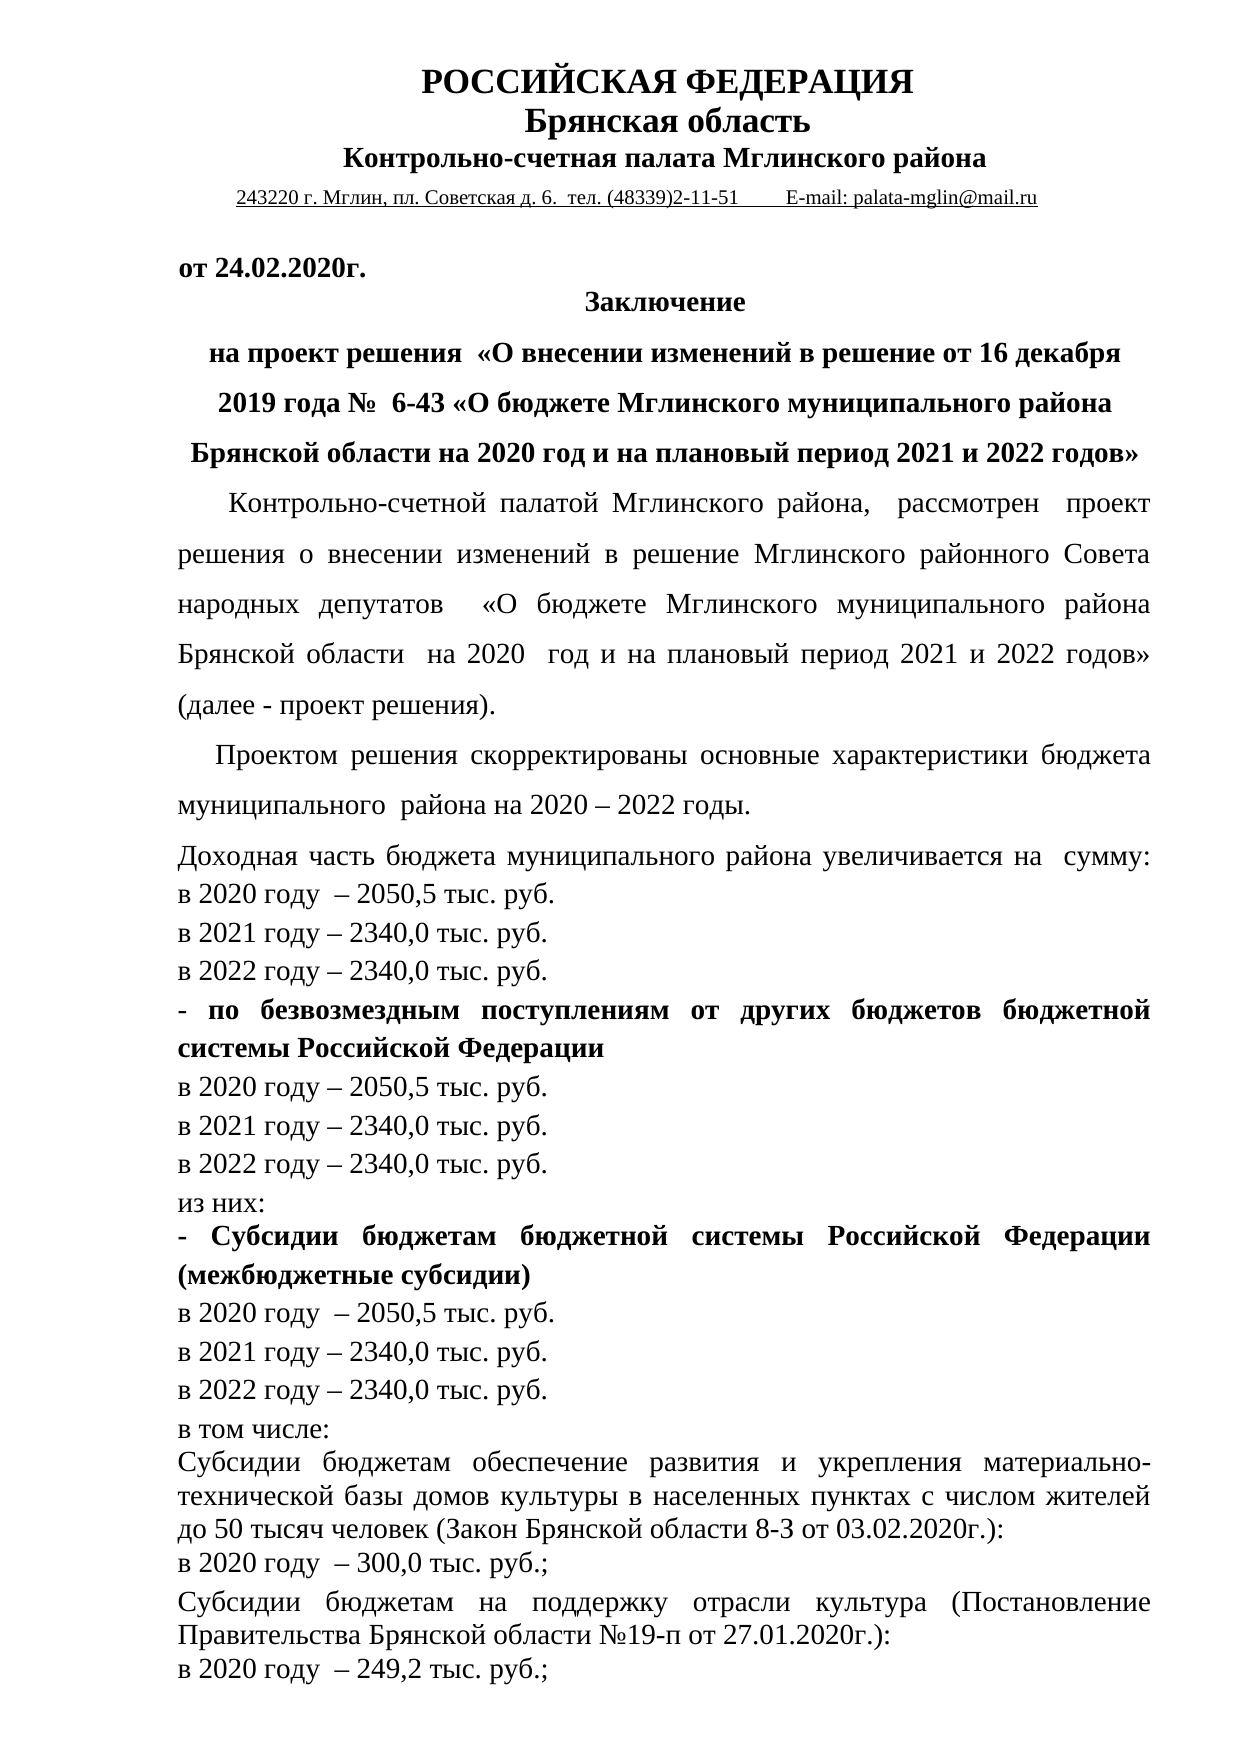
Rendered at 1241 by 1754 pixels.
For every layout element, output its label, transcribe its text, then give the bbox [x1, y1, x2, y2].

text в 2020 году – 2050,5 тыс. руб. [177, 1295, 1152, 1329]
text из них: [177, 1185, 1152, 1218]
text в 2020 году – 300,0 тыс. руб.; [177, 1545, 1152, 1579]
text - по безвозмездным поступлениям от других бюджетов бюджетной системы Российской Федерации [177, 992, 1152, 1064]
text в 2022 году – 2340,0 тыс. руб. [177, 953, 1152, 987]
text на проект решения «О внесении изменений в решение от 16 декабря 2019 года № 6-43 «О бюджете Мглинского муниципального района Брянской области на 2020 год и на плановый период 2021 и 2022 годов» [178, 335, 1152, 469]
text Субсидии бюджетам обеспечение развития и укрепления материально-технической базы домов культуры в населенных пунктах с числом жителей до 50 тысяч человек (Закон Брянской области 8-З от 03.02.2020г.): [177, 1444, 1152, 1545]
text Субсидии бюджетам на поддержку отрасли культура (Постановление Правительства Брянской области №19-п от 27.01.2020г.): [177, 1584, 1152, 1651]
text Доходная часть бюджета муниципального района увеличивается на сумму: в 2020 году – 2050,5 тыс. руб. [177, 838, 1152, 910]
text Контрольно-счетной палатой Мглинского района, рассмотрен проект решения о внесении изменений в решение Мглинского районного Совета народных депутатов «О бюджете Мглинского муниципального района Брянской области на 2020 год и на плановый период 2021 и 2022 годов» (далее - проект решения). [177, 486, 1152, 720]
text Брянская область [183, 102, 1152, 140]
text РОССИЙСКАЯ ФЕДЕРАЦИЯ [183, 63, 1152, 102]
text в 2021 году – 2340,0 тыс. руб. [177, 1108, 1152, 1141]
text в 2022 году – 2340,0 тыс. руб. [177, 1146, 1152, 1180]
text в 2020 году – 249,2 тыс. руб.; [177, 1651, 1152, 1684]
text в 2020 году – 2050,5 тыс. руб. [177, 1069, 1152, 1103]
text Проектом решения скорректированы основные характеристики бюджета муниципального района на 2020 – 2022 годы. [177, 737, 1152, 821]
text . Мглин, пл. Советская д. 6. тел. (48339) E-mail: palata-mglin@mail.ru [177, 174, 1096, 212]
text в 2021 году – 2340,0 тыс. руб. [177, 1334, 1152, 1367]
text Заключение [178, 284, 1152, 318]
text в 2021 году – 2340,0 тыс. руб. [177, 915, 1152, 948]
text - Субсидии бюджетам бюджетной системы Российской Федерации (межбюджетные субсидии) [177, 1218, 1152, 1290]
text в 2022 году – 2340,0 тыс. руб. [177, 1372, 1152, 1406]
text Контрольно-счетная палата Мглинского района [178, 140, 1152, 174]
text от 24.02.2020г. [178, 251, 1152, 284]
text в том числе: [177, 1411, 1152, 1444]
